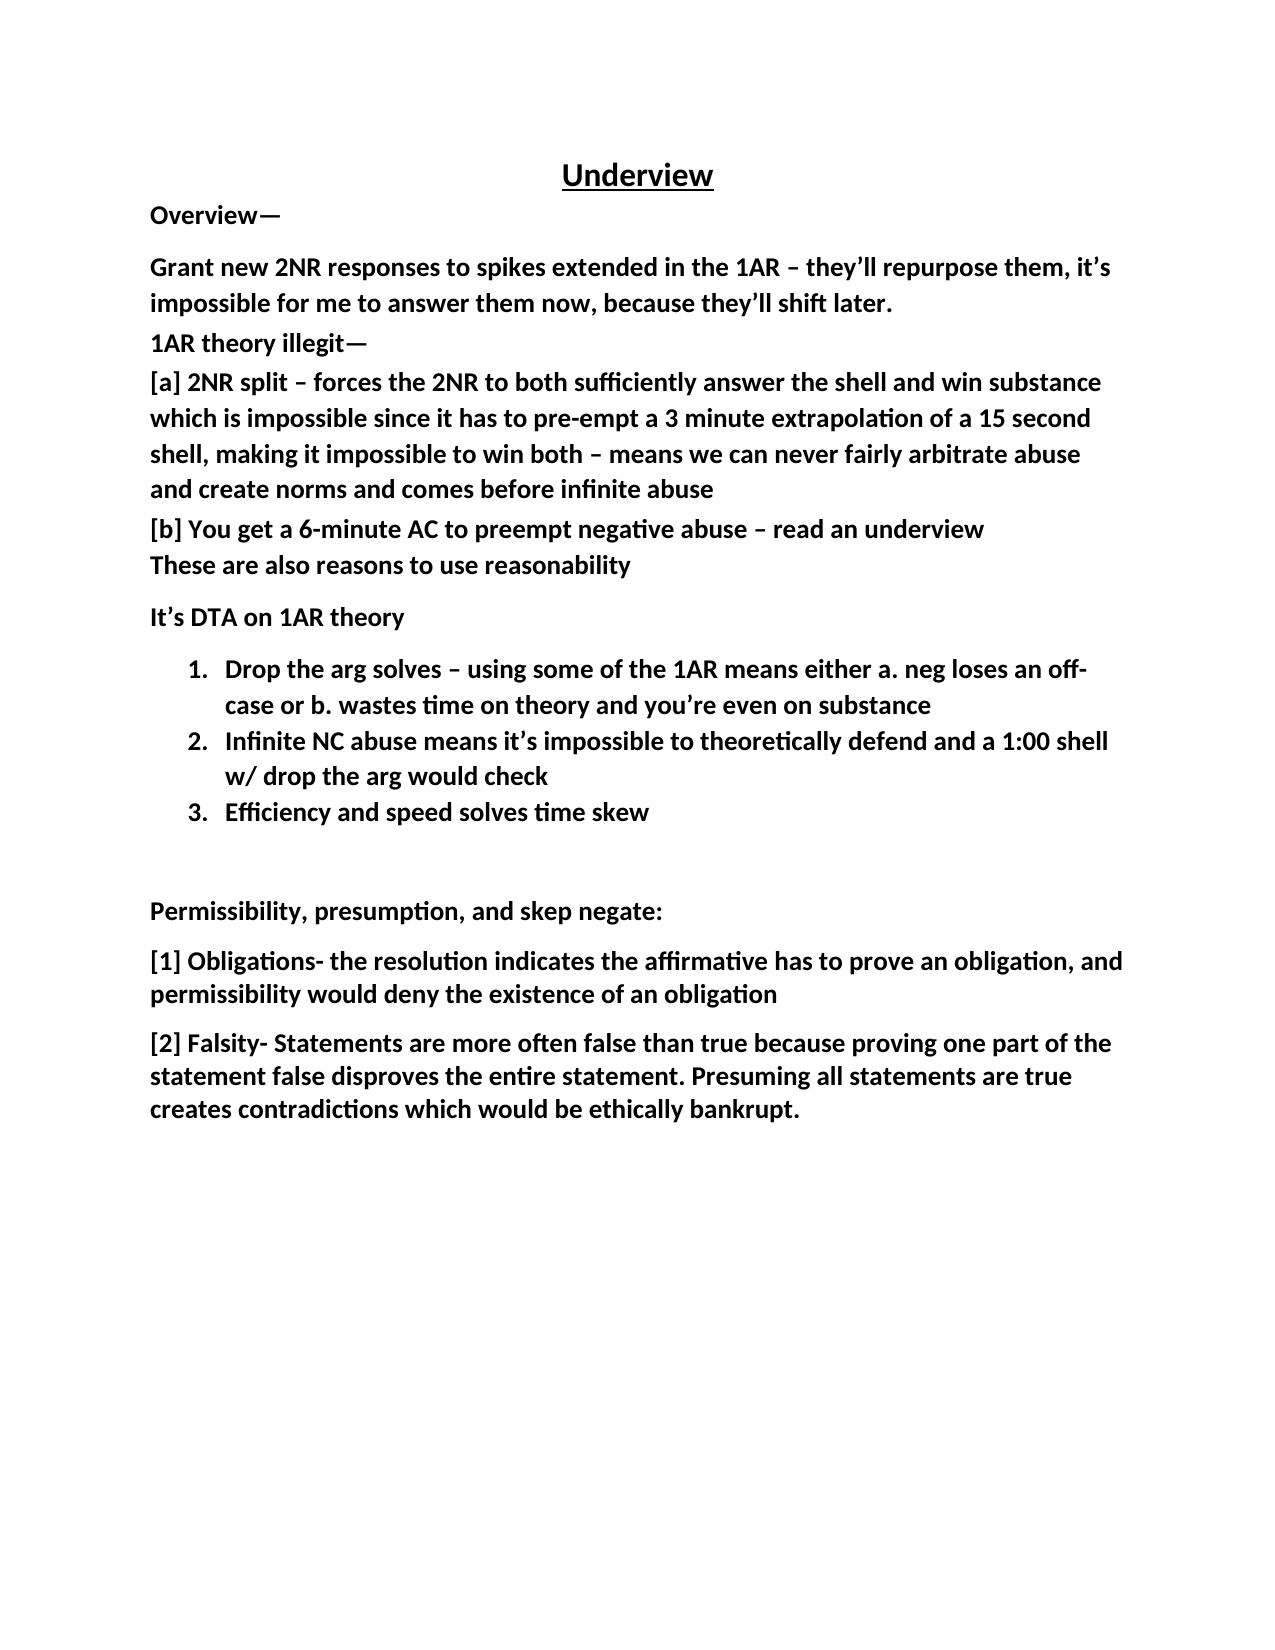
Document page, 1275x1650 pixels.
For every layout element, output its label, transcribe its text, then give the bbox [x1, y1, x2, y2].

subtitle [a] 2NR split – forces the 2NR to both sufficiently answer the shell and win substance which is impossible since it has to pre-empt a 3 minute extrapolation of a 15 second shell, making it impossible to win both – means we can never fairly arbitrate abuse and create norms and comes before infinite abuse [150, 366, 1125, 506]
text Overview— [150, 198, 1125, 231]
subtitle Grant new 2NR responses to spikes extended in the 1AR – they’ll repurpose them, it’s impossible for me to answer them now, because they’ll shift later. [150, 250, 1125, 319]
text It’s DTA on 1AR theory [150, 600, 1125, 633]
subtitle 1AR theory illegit— [150, 326, 1125, 359]
text [1] Obligations- the resolution indicates the affirmative has to prove an obligation, and permissibility would deny the existence of an obligation [150, 944, 1125, 1010]
text These are also reasons to use reasonability [150, 548, 1125, 581]
text Permissibility, presumption, and skep negate: [150, 894, 1125, 927]
subtitle [b] You get a 6-minute AC to preempt negative abuse – read an underview [150, 512, 1125, 545]
text [2] Falsity- Statements are more often false than true because proving one part of the statement false disproves the entire statement. Presuming all statements are true creates contradictions which would be ethically bankrupt. [150, 1027, 1125, 1126]
list Infinite NC abuse means it’s impossible to theoretically defend and a 1:00 shell w/ drop the arg would check [187, 724, 1125, 792]
list Drop the arg solves – using some of the 1AR means either a. neg loses an off-case or b. wastes time on theory and you’re even on substance [187, 652, 1125, 721]
subtitle Underview [150, 154, 1125, 195]
list Efficiency and speed solves time skew [187, 795, 1125, 828]
